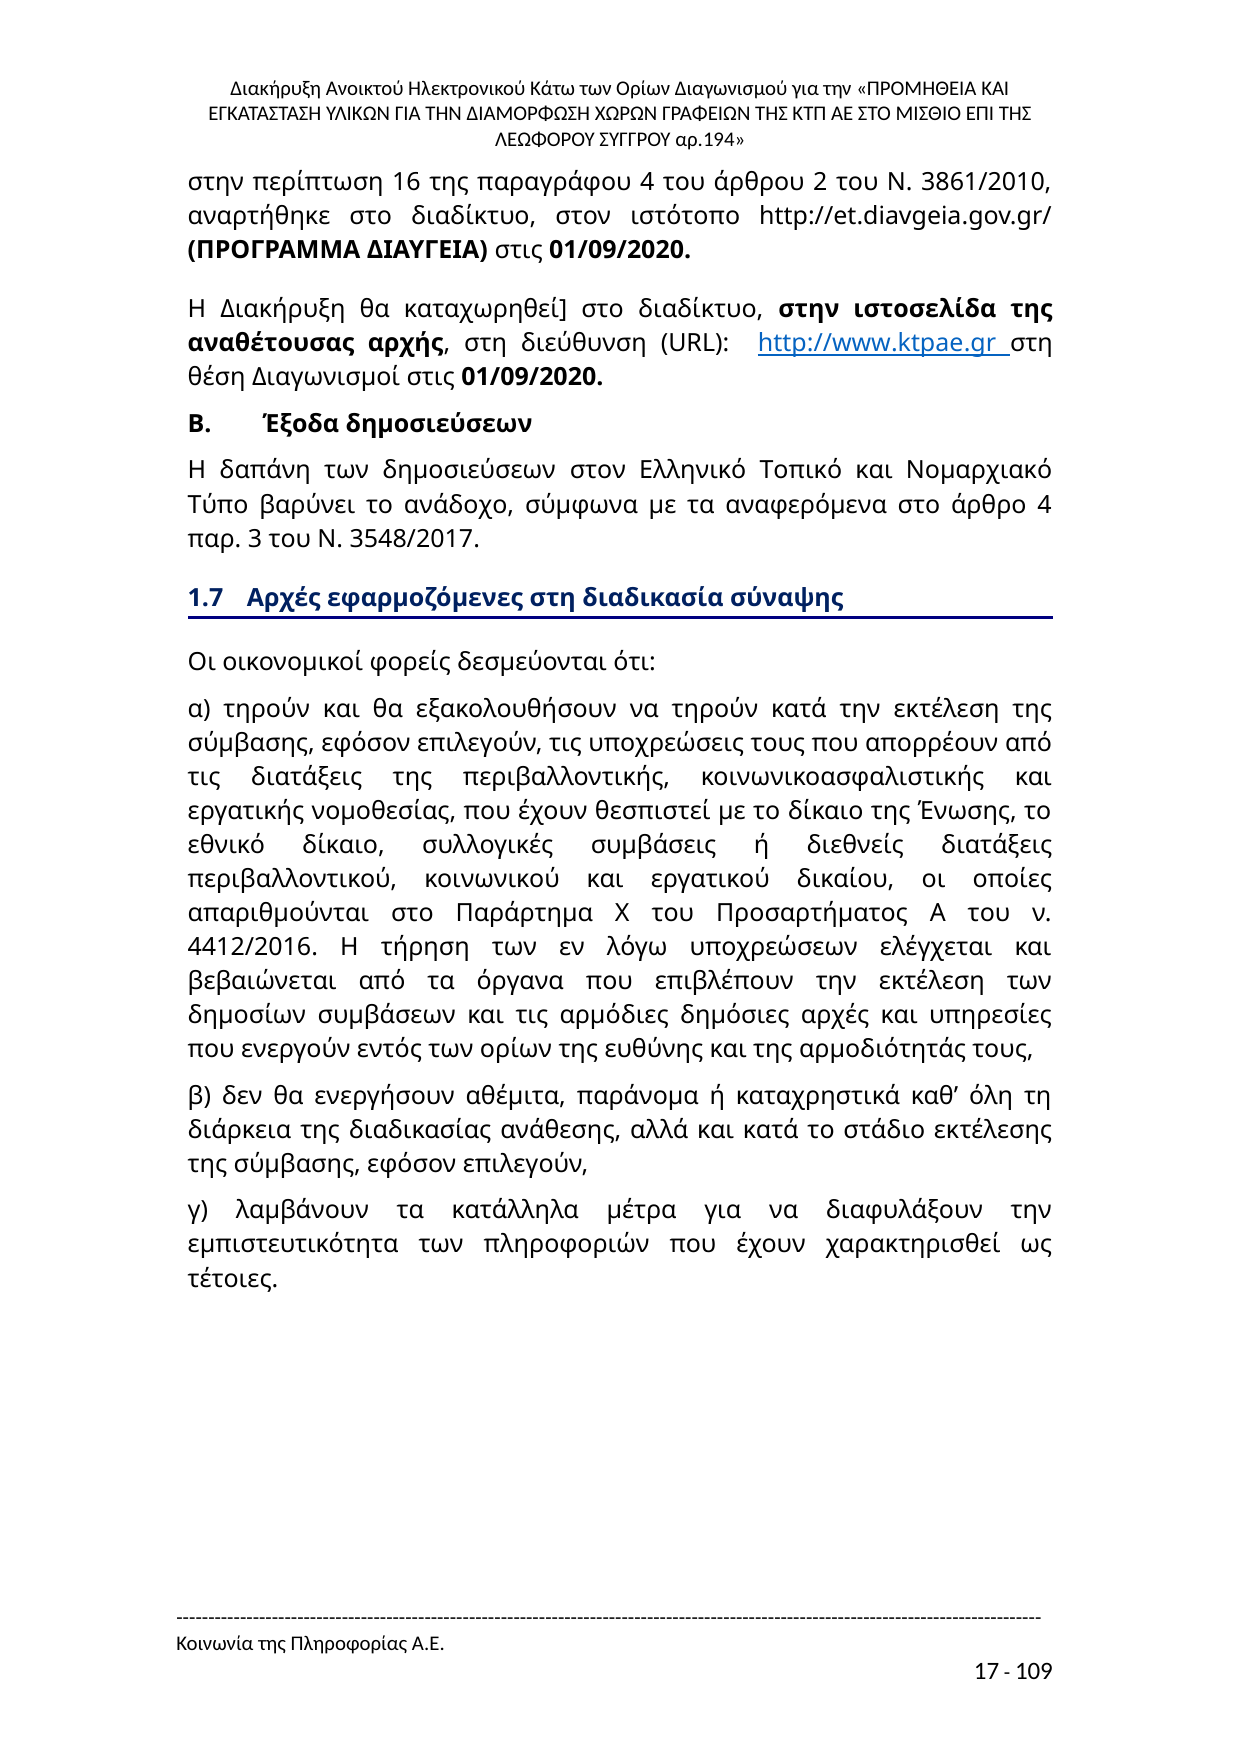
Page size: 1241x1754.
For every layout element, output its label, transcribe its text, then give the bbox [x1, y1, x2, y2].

subtitle Αρχές εφαρμοζόμενες στη διαδικασία σύναψης [187, 579, 1053, 619]
text Η δαπάνη των δημοσιεύσεων στον Ελληνικό Τοπικό και Νομαρχιακό Τύπο βαρύνει το ανάδοχο, σύμφωνα με τα αναφερόμενα στο άρθρο 4 παρ. 3 του Ν. 3548/2017. [187, 452, 1053, 554]
text Οι οικονομικοί φορείς δεσμεύονται ότι: [187, 644, 1053, 678]
text Β. Έξοδα δημοσιεύσεων [187, 406, 1053, 440]
text β) δεν θα ενεργήσουν αθέμιτα, παράνομα ή καταχρηστικά καθ’ όλη τη διάρκεια της διαδικασίας ανάθεσης, αλλά και κατά το στάδιο εκτέλεσης της σύμβασης, εφόσον επιλεγούν, [187, 1077, 1053, 1179]
text α) τηρούν και θα εξακολουθήσουν να τηρούν κατά την εκτέλεση της σύμβασης, εφόσον επιλεγούν, τις υποχρεώσεις τους που απορρέουν από τις διατάξεις της περιβαλλοντικής, κοινωνικοασφαλιστικής και εργατικής νομοθεσίας, που έχουν θεσπιστεί με το δίκαιο της Ένωσης, το εθνικό δίκαιο, συλλογικές συμβάσεις ή διεθνείς διατάξεις περιβαλλοντικού, κοινωνικού και εργατικού δικαίου, οι οποίες απαριθμούνται στο Παράρτημα Χ του Προσαρτήματος Α του ν. 4412/2016. Η τήρηση των εν λόγω υποχρεώσεων ελέγχεται και βεβαιώνεται από τα όργανα που επιβλέπουν την εκτέλεση των δημοσίων συμβάσεων και τις αρμόδιες δημόσιες αρχές και υπηρεσίες που ενεργούν εντός των ορίων της ευθύνης και της αρμοδιότητάς τους, [187, 690, 1053, 1065]
text γ) λαμβάνουν τα κατάλληλα μέτρα για να διαφυλάξουν την εμπιστευτικότητα των πληροφοριών που έχουν χαρακτηρισθεί ως τέτοιες. [187, 1192, 1053, 1294]
text Η Διακήρυξη θα καταχωρηθεί] στο διαδίκτυο, στην ιστοσελίδα της αναθέτουσας αρχής, στη διεύθυνση (URL): http://www.ktpae.gr στη θέση Διαγωνισμοί στις 01/09/2020. [187, 291, 1053, 393]
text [187, 164, 1053, 266]
